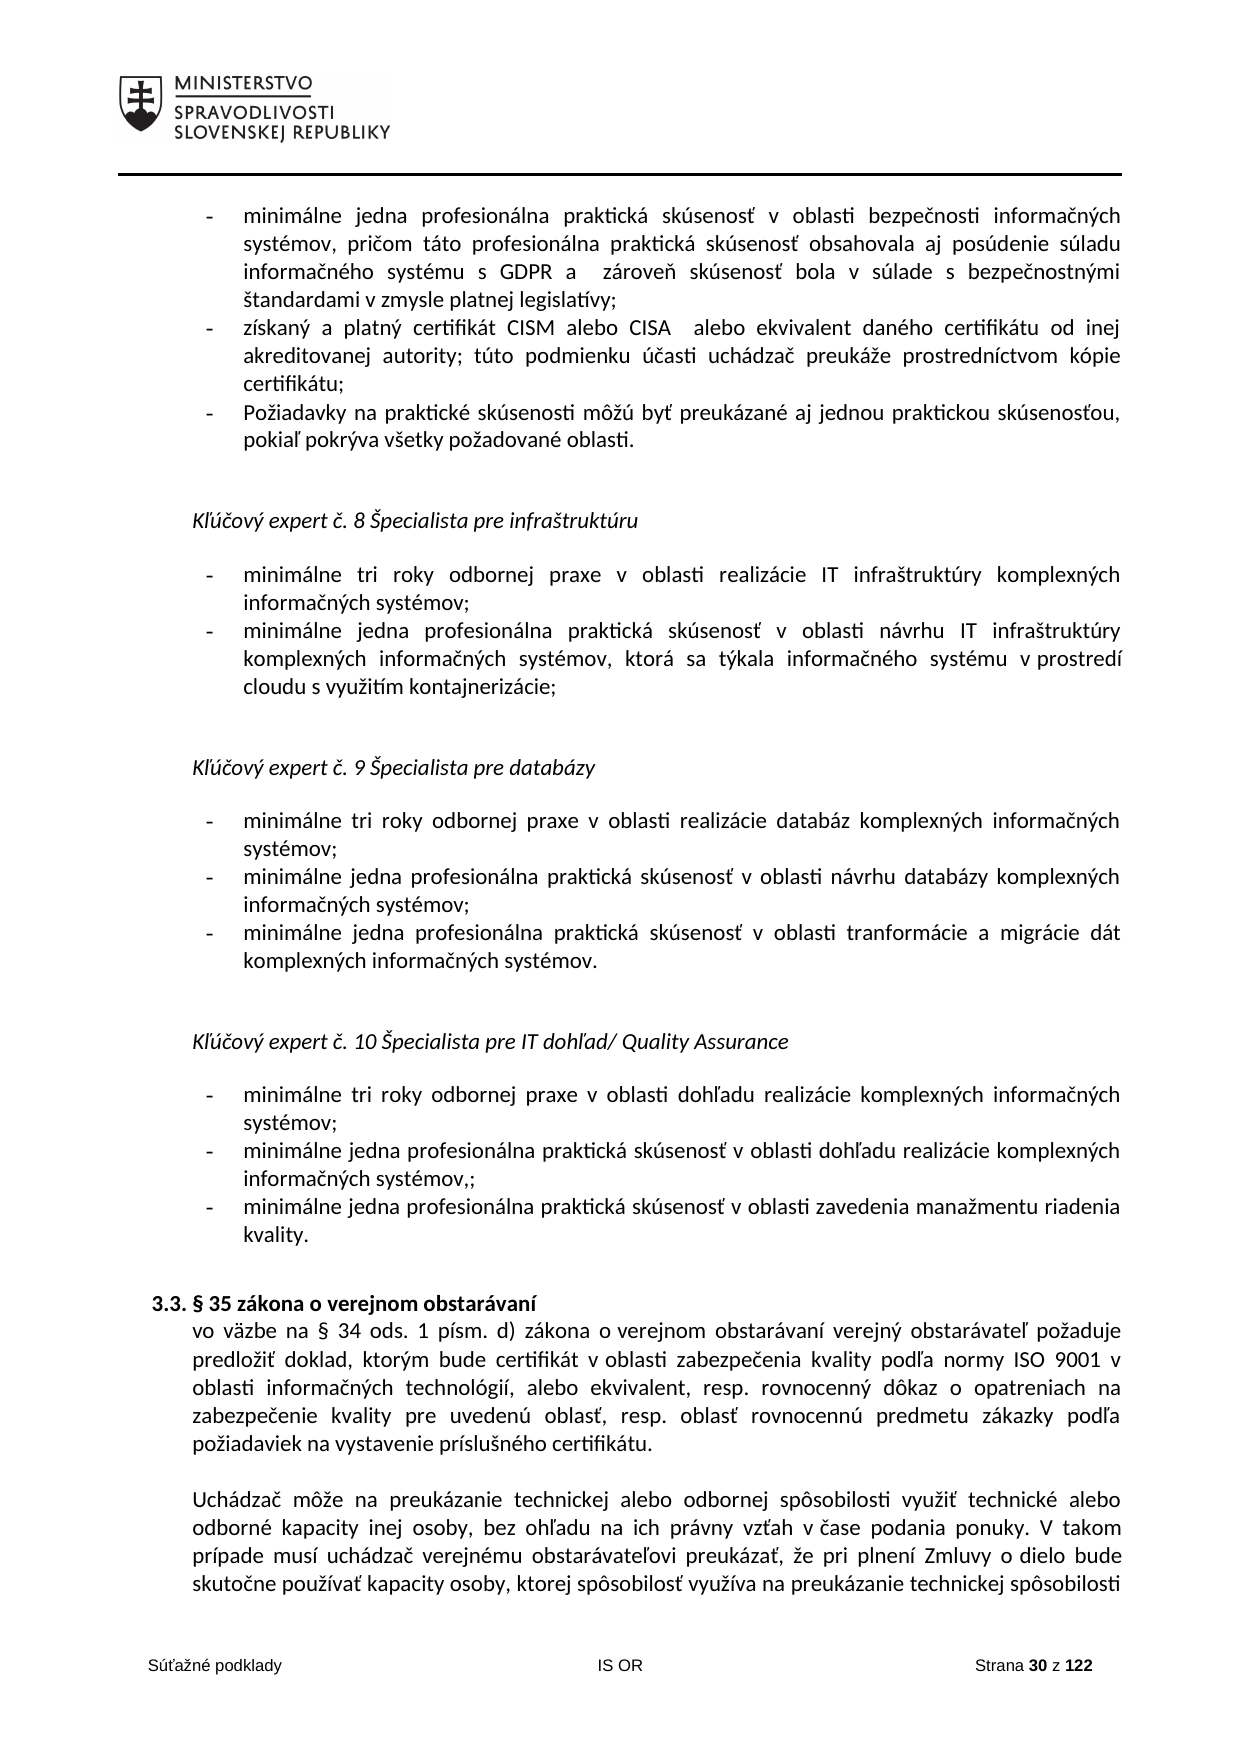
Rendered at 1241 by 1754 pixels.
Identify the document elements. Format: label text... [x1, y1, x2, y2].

subtitle Kľúčový expert č. 10 Špecialista pre IT dohľad/ Quality Assurance [192, 1027, 1122, 1055]
list Požiadavky na praktické skúsenosti môžú byť preukázané aj jednou praktickou skúsenosťou, pokiaľ pokrýva všetky požadované oblasti. [206, 398, 1122, 454]
list minimálne jedna profesionálna praktická skúsenosť v oblasti návrhu IT infraštruktúry komplexných informačných systémov, ktorá sa týkala informačného systému v prostredí cloudu s využitím kontajnerizácie; [206, 616, 1122, 700]
list minimálne tri roky odbornej praxe v oblasti realizácie IT infraštruktúry komplexných informačných systémov; [206, 560, 1122, 616]
subtitle Kľúčový expert č. 8 Špecialista pre infraštruktúru [192, 507, 1122, 535]
list minimálne jedna profesionálna praktická skúsenosť v oblasti návrhu databázy komplexných informačných systémov; [206, 862, 1122, 918]
list minimálne jedna profesionálna praktická skúsenosť v oblasti dohľadu realizácie komplexných informačných systémov,; [206, 1136, 1122, 1192]
list minimálne jedna profesionálna praktická skúsenosť v oblasti bezpečnosti informačných systémov, pričom táto profesionálna praktická skúsenosť obsahovala aj posúdenie súladu informačného systému s GDPR a zároveň skúsenosť bola v súlade s bezpečnostnými štandardami v zmysle platnej legislatívy; [206, 201, 1122, 313]
list minimálne tri roky odbornej praxe v oblasti dohľadu realizácie komplexných informačných systémov; [206, 1080, 1122, 1136]
list minimálne jedna profesionálna praktická skúsenosť v oblasti tranformácie a migrácie dát komplexných informačných systémov. [206, 918, 1122, 974]
text vo väzbe na § 34 ods. 1 písm. d) zákona o verejnom obstarávaní verejný obstarávateľ požaduje predložiť doklad, ktorým bude certifikát v oblasti zabezpečenia kvality podľa normy ISO 9001 v oblasti informačných technológií, alebo ekvivalent, resp. rovnocenný dôkaz o opatreniach na zabezpečenie kvality pre uvedenú oblasť, resp. oblasť rovnocennú predmetu zákazky podľa požiadaviek na vystavenie príslušného certifikátu. [192, 1317, 1122, 1457]
list získaný a platný certifikát CISM alebo CISA alebo ekvivalent daného certifikátu od inej akreditovanej autority; túto podmienku účasti uchádzač preukáže prostredníctvom kópie certifikátu; [206, 313, 1122, 398]
subtitle Kľúčový expert č. 9 Špecialista pre databázy [192, 753, 1122, 781]
list minimálne tri roky odbornej praxe v oblasti realizácie databáz komplexných informačných systémov; [206, 806, 1122, 862]
picture [118, 73, 390, 144]
list minimálne jedna profesionálna praktická skúsenosť v oblasti zavedenia manažmentu riadenia kvality. [206, 1192, 1122, 1248]
subtitle § 35 zákona o verejnom obstarávaní [151, 1289, 1122, 1317]
